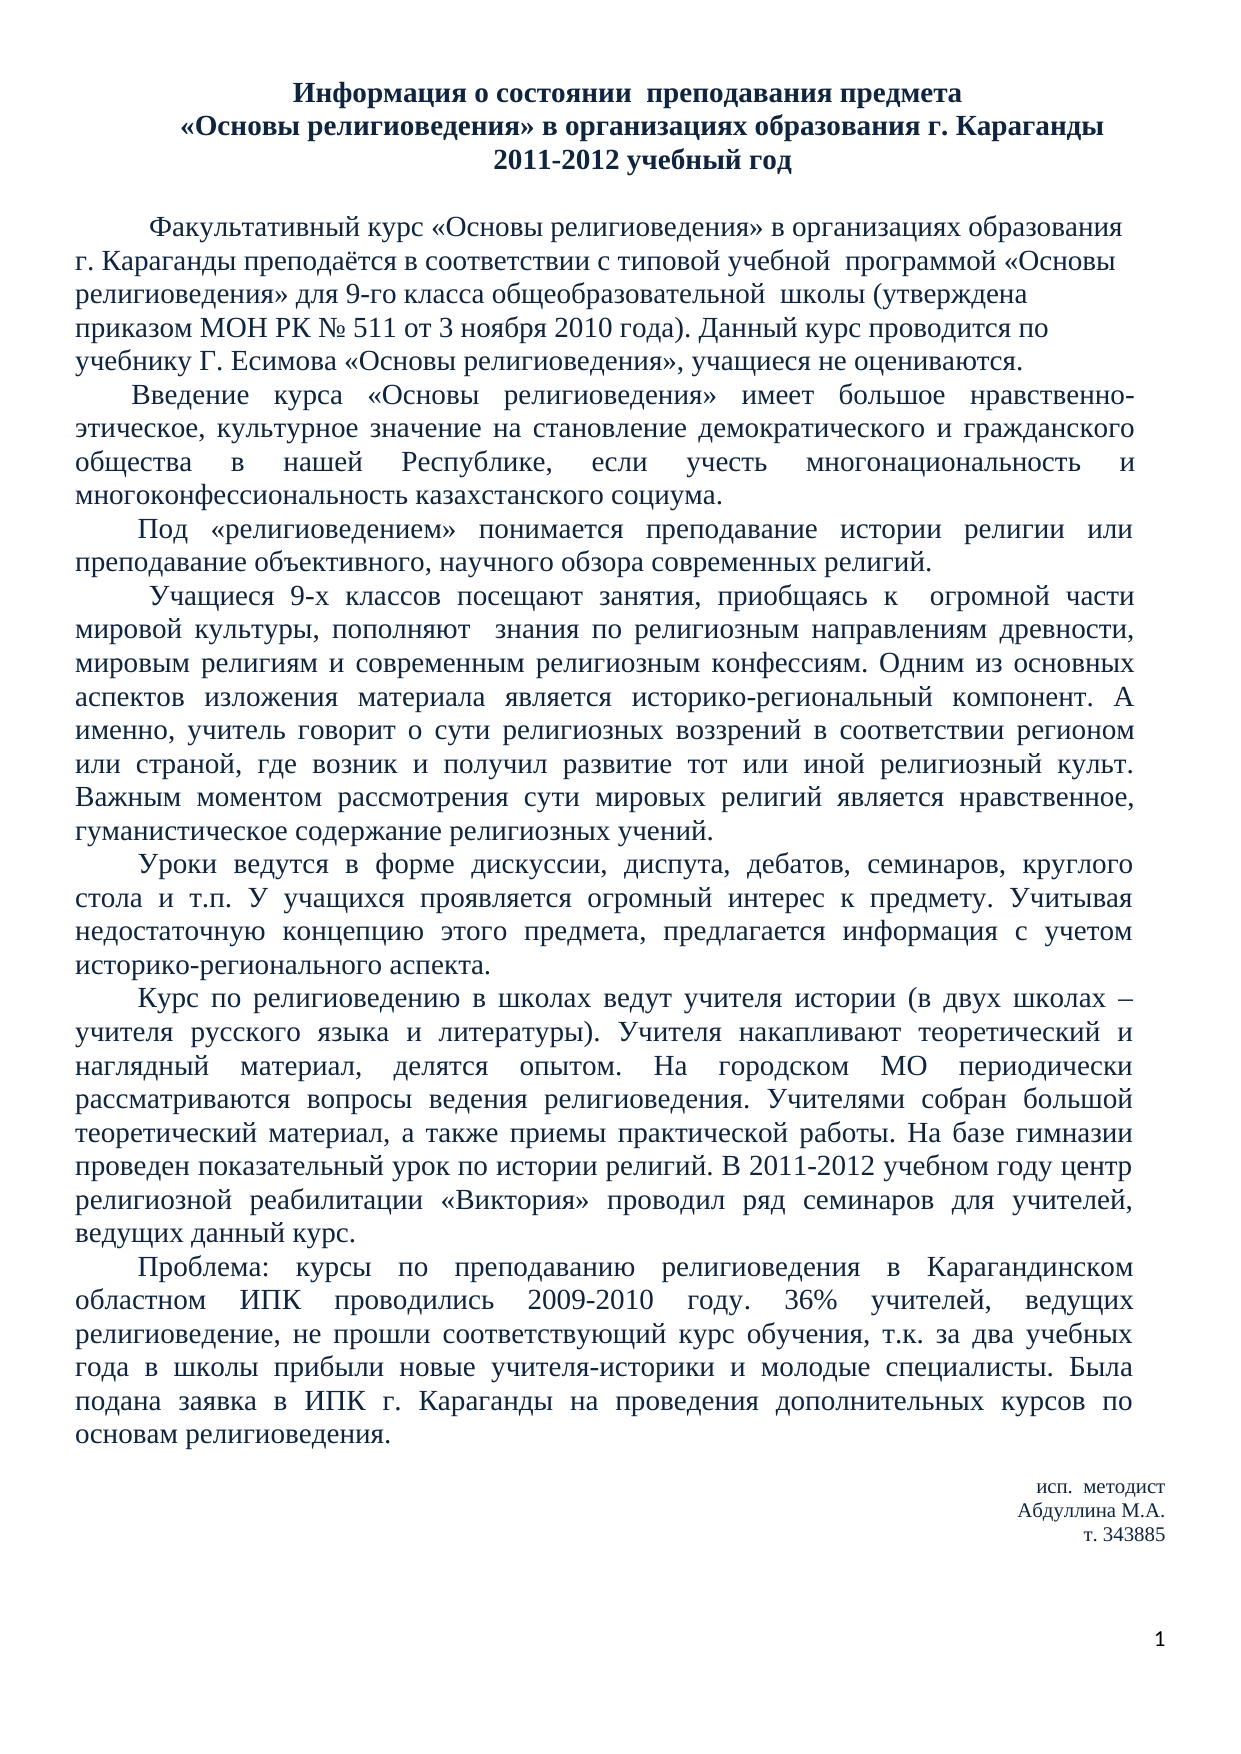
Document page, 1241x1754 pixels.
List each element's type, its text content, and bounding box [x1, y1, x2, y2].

text Факультативный курс «Основы религиоведения» в организациях образования г. Караганды преподаётся в соответствии с типовой учебной программой «Основы религиоведения» для 9-го класса общеобразовательной школы (утверждена приказом МОН РК № 511 от 3 ноября 2010 года). Данный курс проводится по учебнику Г. Есимова «Основы религиоведения», учащиеся не оцениваются. [75, 209, 1136, 377]
text Проблема: курсы по преподаванию религиоведения в Карагандинском областном ИПК проводились 2009-2010 году. 36% учителей, ведущих религиоведение, не прошли соответствующий курс обучения, т.к. за два учебных года в школы прибыли новые учителя-историки и молодые специалисты. Была подана заявка в ИПК г. Караганды на проведения дополнительных курсов по основам религиоведения. [75, 1249, 1134, 1450]
text Введение курса «Основы религиоведения» имеет большое нравственно-этическое, культурное значение на становление демократического и гражданского общества в нашей Республике, если учесть многонациональность и многоконфессиональность казахстанского социума. [75, 377, 1136, 511]
text т. 343885 [75, 1522, 1165, 1546]
text Учащиеся 9-х классов посещают занятия, приобщаясь к огромной части мировой культуры, пополняют знания по религиозным направлениям древности, мировым религиям и современным религиозным конфессиям. Одним из основных аспектов изложения материала является историко-региональный компонент. А именно, учитель говорит о сути религиозных воззрений в соответствии регионом или страной, где возник и получил развитие тот или иной религиозный культ. Важным моментом рассмотрения сути мировых религий является нравственное, гуманистическое содержание религиозных учений. [75, 578, 1136, 846]
text Уроки ведутся в форме дискуссии, диспута, дебатов, семинаров, круглого стола и т.п. У учащихся проявляется огромный интерес к предмету. Учитывая недостаточную концепцию этого предмета, предлагается информация с учетом историко-регионального аспекта. [75, 846, 1134, 981]
text «Основы религиоведения» в организациях образования г. Караганды [75, 108, 1136, 142]
text Под «религиоведением» понимается преподавание истории религии или преподавание объективного, научного обзора современных религий. [75, 511, 1134, 578]
text Информация о состоянии преподавания предмета [75, 75, 1136, 108]
text Курс по религиоведению в школах ведут учителя истории (в двух школах – учителя русского языка и литературы). Учителя накапливают теоретический и наглядный материал, делятся опытом. На городском МО периодически рассматриваются вопросы ведения религиоведения. Учителями собран большой теоретический материал, а также приемы практической работы. На базе гимназии проведен показательный урок по истории религий. В 2011-2012 учебном году центр религиозной реабилитации «Виктория» проводил ряд семинаров для учителей, ведущих данный курс. [75, 981, 1134, 1249]
text 2011-2012 учебный год [75, 142, 1136, 176]
text Абдуллина М.А. [75, 1498, 1165, 1522]
text исп. методист [75, 1474, 1165, 1498]
